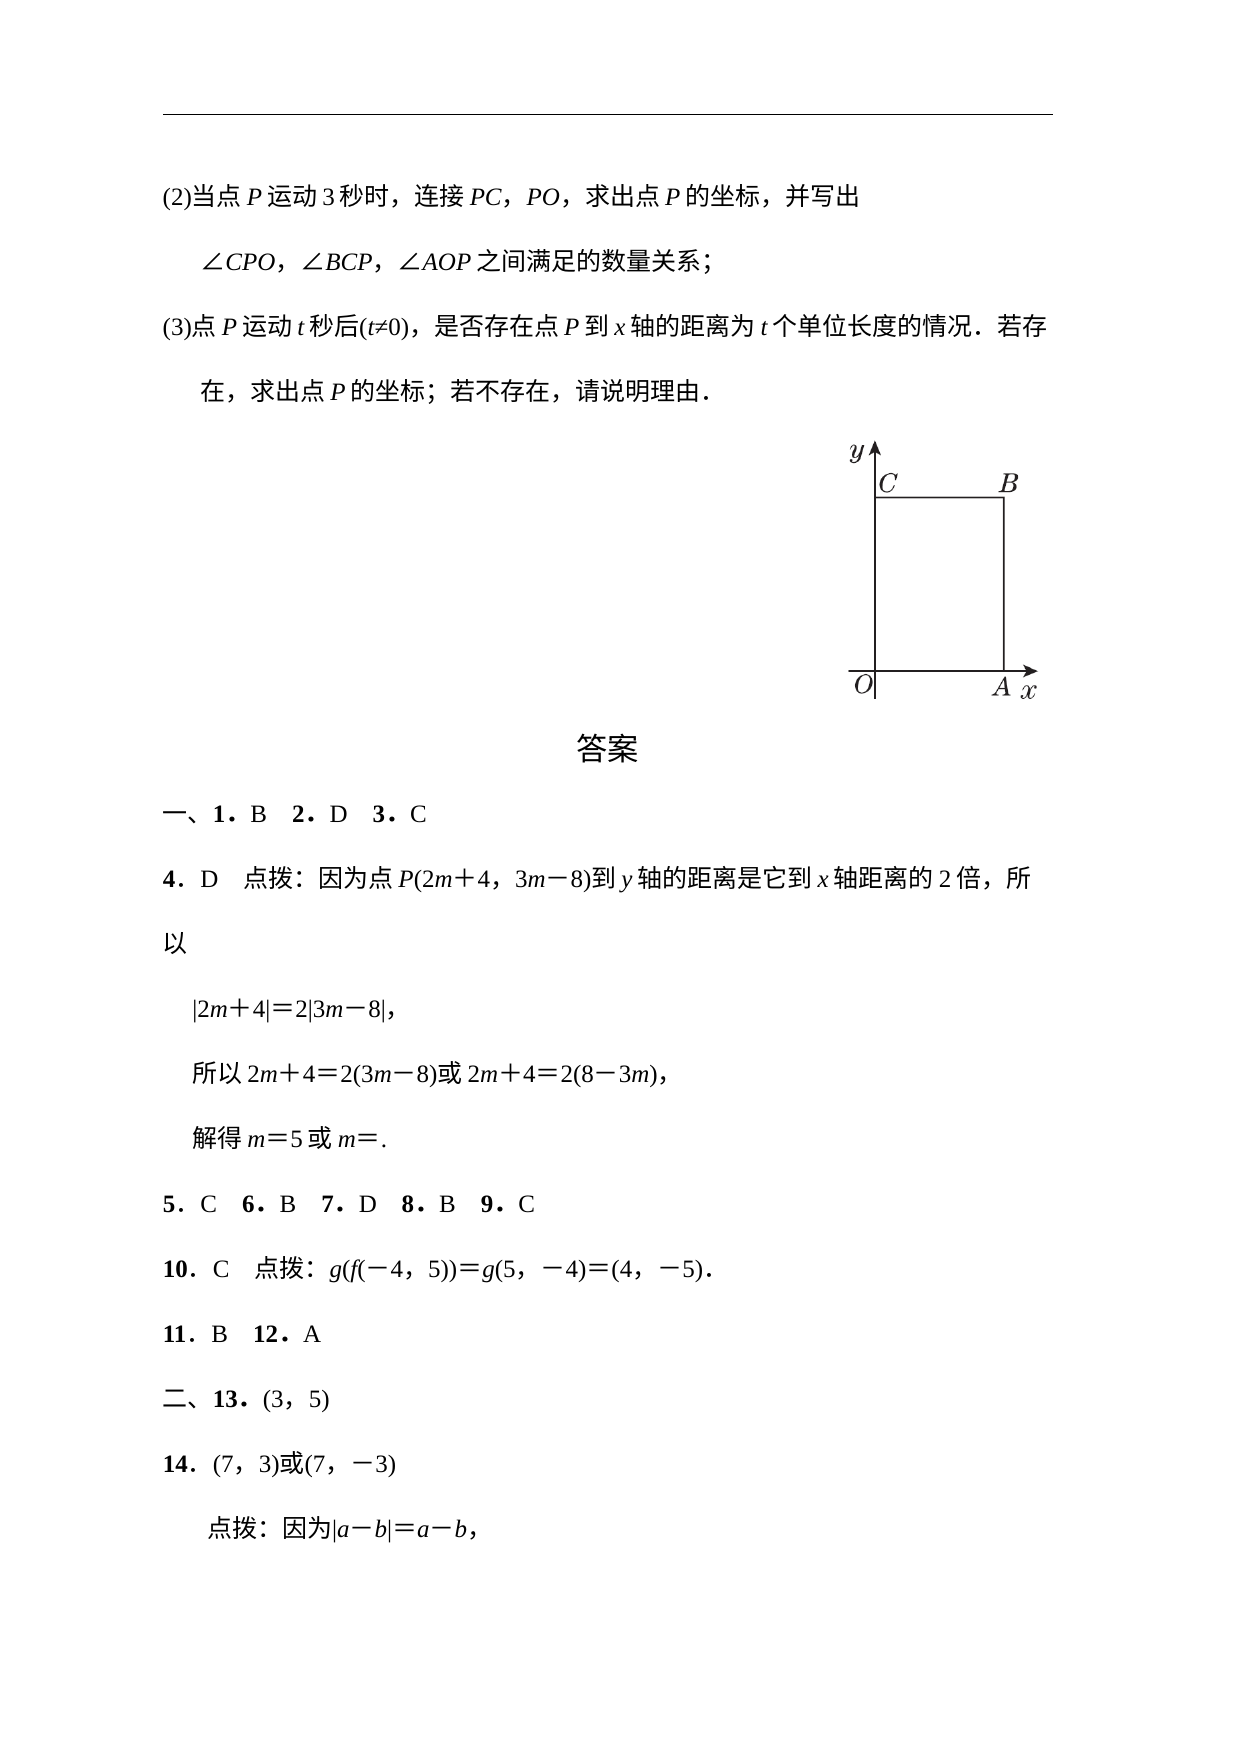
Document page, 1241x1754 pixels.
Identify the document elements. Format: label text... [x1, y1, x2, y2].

text 4．D 点拨：因为点P(2m＋4，3m－8)到y轴的距离是它到x轴距离的2倍，所以 [162, 844, 1053, 974]
text 10．C 点拨：g(f(－4，5))＝g(5，－4)＝(4，－5)． [162, 1234, 1053, 1299]
text (3)点P运动t秒后(t≠0)，是否存在点P到x轴的距离为t个单位长度的情况．若存在，求出点P的坐标；若不存在，请说明理由． [162, 292, 1053, 422]
text 点拨：因为|a－b|＝a－b， [207, 1494, 1053, 1559]
text 5．C 6．B 7．D 8．B 9．C [162, 1169, 1053, 1234]
text 14．(7，3)或(7，－3) [162, 1429, 1053, 1494]
picture [816, 421, 1053, 708]
text (2)当点P运动3秒时，连接PC，PO，求出点P的坐标，并写出∠CPO，∠BCP，∠AOP之间满足的数量关系； [162, 162, 1053, 292]
text 一、1．B 2．D 3．C [162, 779, 1053, 844]
text 11．B 12．A [162, 1299, 1053, 1364]
text 二、13．(3，5) [162, 1364, 1053, 1429]
text |2m＋4|＝2|3m－8|， [192, 974, 1053, 1039]
text 所以2m＋4＝2(3m－8)或2m＋4＝2(8－3m)， [192, 1039, 1053, 1104]
text 答案 [162, 714, 1053, 779]
text 解得m＝5或m＝. [192, 1104, 1053, 1169]
